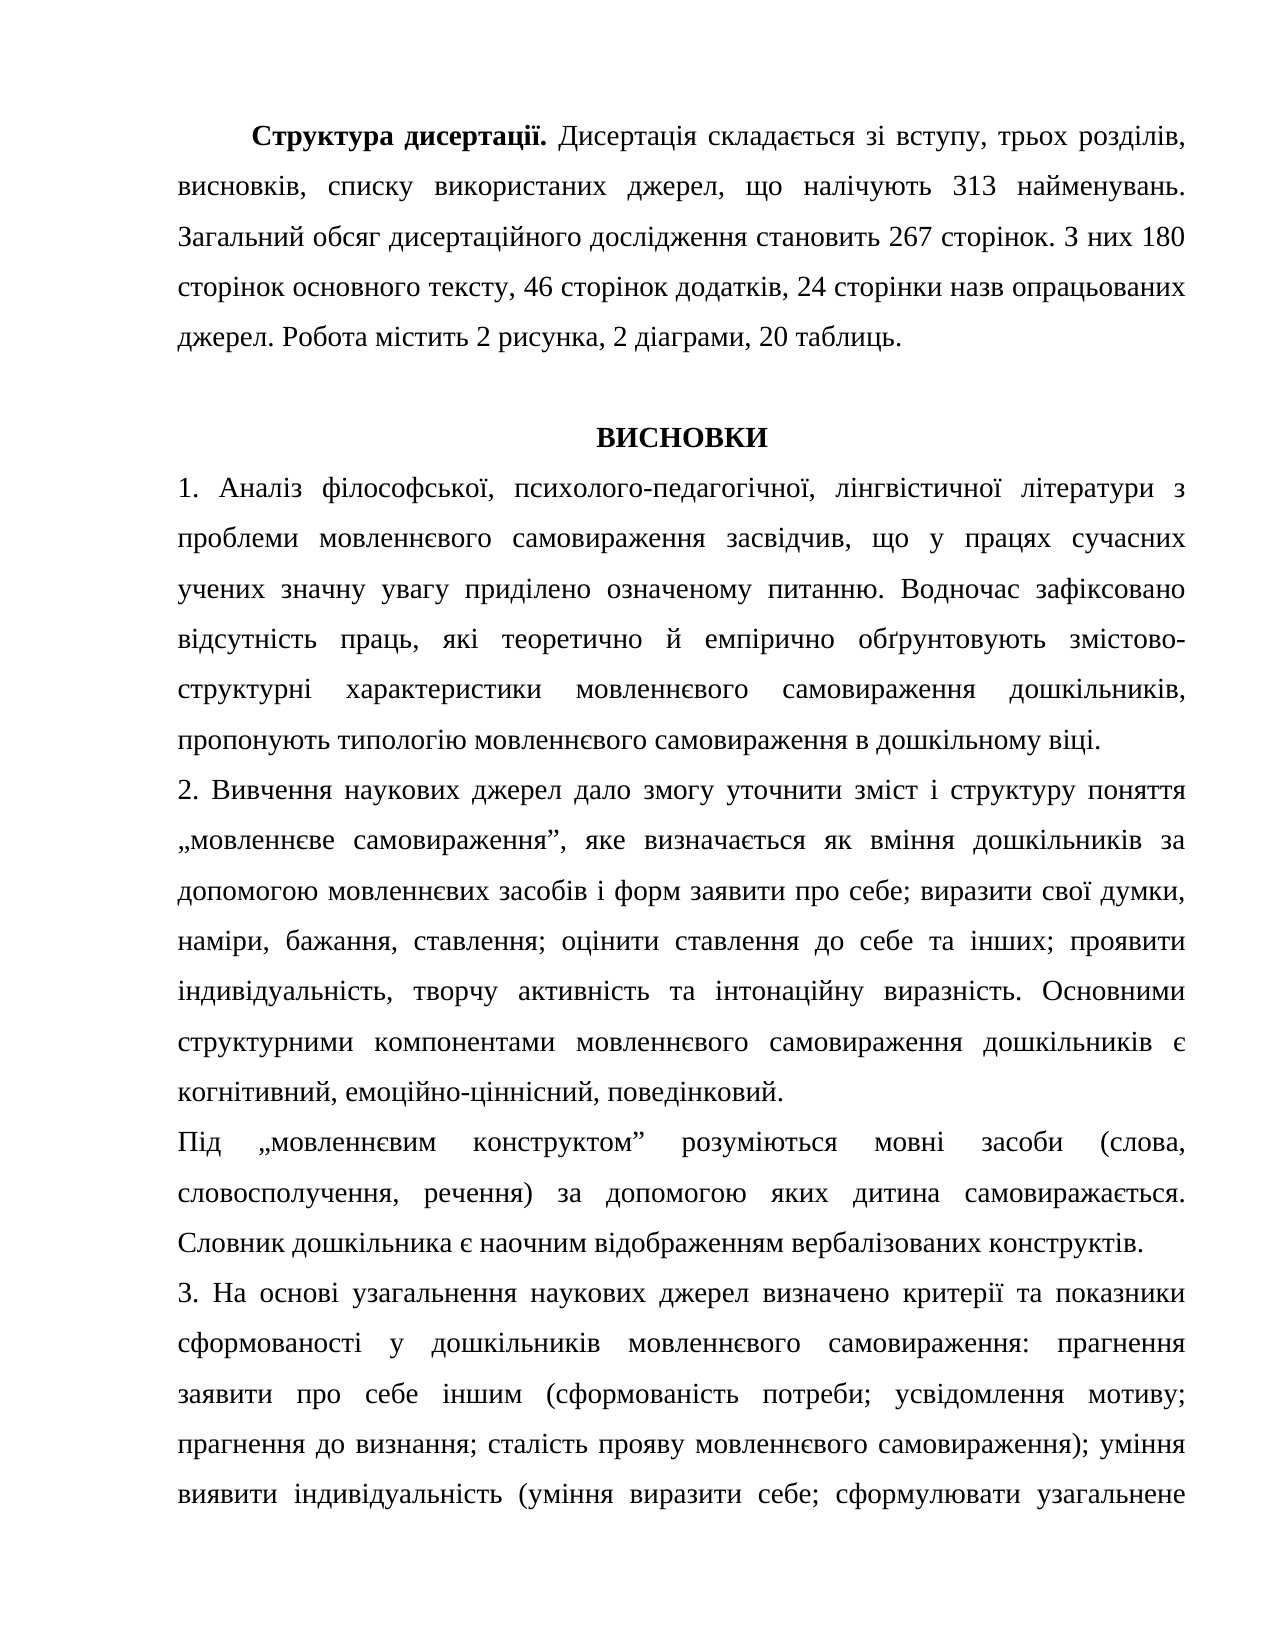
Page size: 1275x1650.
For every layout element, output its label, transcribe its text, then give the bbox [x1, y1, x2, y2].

text ВИСНОВКИ [177, 420, 1186, 453]
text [177, 1275, 1186, 1510]
text Під „мовленнєвим конструктом” розуміються мовні засоби (слова, словосполучення, речення) за допомогою яких дитина самовиражається. Словник дошкільника є наочним відображенням вербалізованих конструктів. [177, 1124, 1186, 1258]
text Структура дисертації. Дисертація складається зі вступу, трьох розділів, висновків, списку використаних джерел, що налічують 313 найменувань. Загальний обсяг дисертаційного дослідження становить 267 сторінок. З них 180 сторінок основного тексту, 46 сторінок додатків, 24 сторінки назв опрацьованих джерел. Робота містить 2 рисунка, 2 діаграми, 20 таблиць. [177, 118, 1186, 353]
text 1. Аналіз філософської, психолого-педагогічної, лінгвістичної літератури з проблеми мовленнєвого самовираження засвідчив, що у працях сучасних учених значну увагу приділено означеному питанню. Водночас зафіксовано відсутність праць, які теоретично й емпірично обґрунтовують змістово-структурні характеристики мовленнєвого самовираження дошкільників, пропонують типологію мовленнєвого самовираження в дошкільному віці. [177, 470, 1186, 755]
text 2. Вивчення наукових джерел дало змогу уточнити зміст і структуру поняття „мовленнєве самовираження”, яке визначається як вміння дошкільників за допомогою мовленнєвих засобів і форм заявити про себе; виразити свої думки, наміри, бажання, ставлення; оцінити ставлення до себе та інших; проявити індивідуальність, творчу активність та інтонаційну виразність. Основними структурними компонентами мовленнєвого самовираження дошкільників є когнітивний, емоційно-ціннісний, поведінковий. [177, 772, 1186, 1108]
